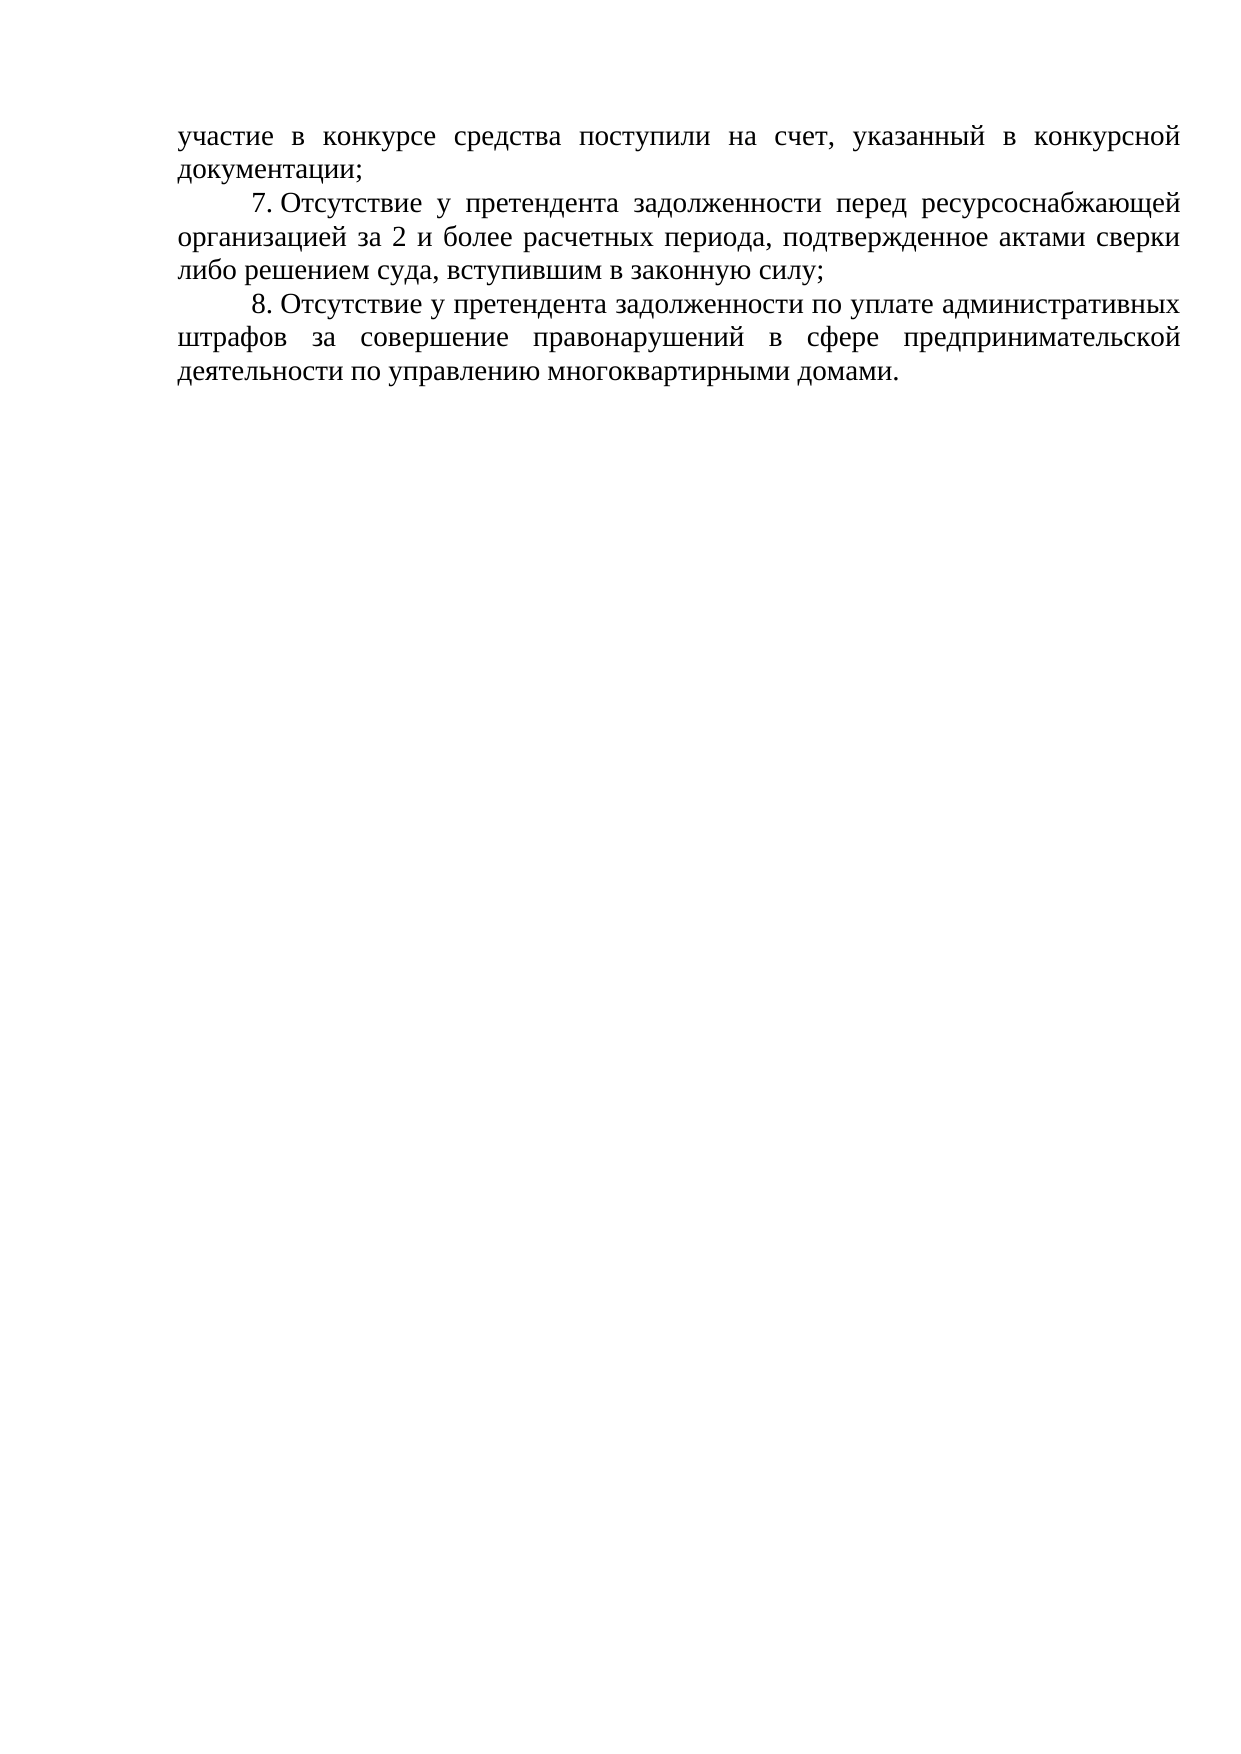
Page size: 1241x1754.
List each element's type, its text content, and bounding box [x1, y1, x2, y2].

text 7. Отсутствие у претендента задолженности перед ресурсоснабжающей организацией за 2 и более расчетных периода, подтвержденное актами сверки либо решением суда, вступившим в законную силу; [177, 185, 1181, 286]
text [177, 118, 1181, 185]
text 8. Отсутствие у претендента задолженности по уплате административных штрафов за совершение правонарушений в сфере предпринимательской деятельности по управлению многоквартирными домами. [177, 286, 1181, 386]
